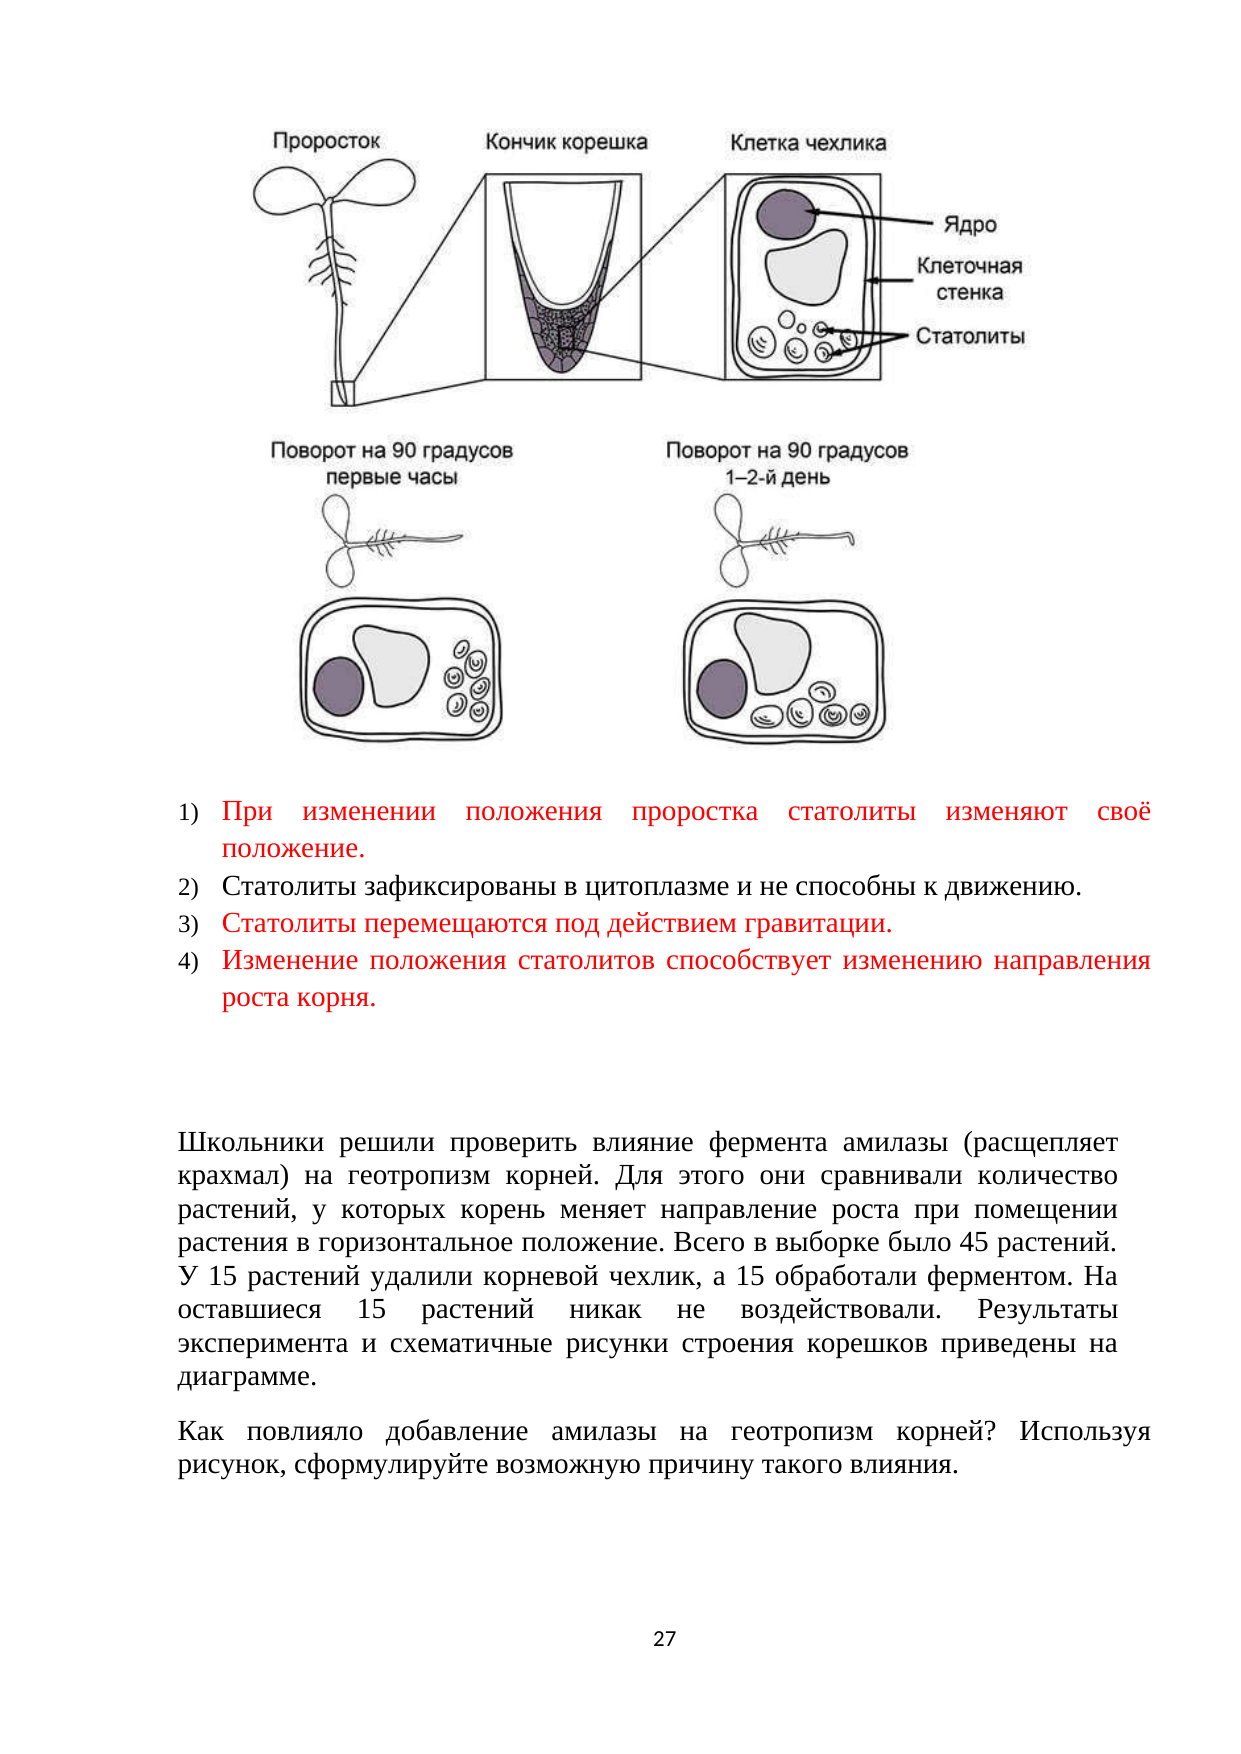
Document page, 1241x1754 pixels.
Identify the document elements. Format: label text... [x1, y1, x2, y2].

picture [177, 118, 1034, 792]
list Статолиты перемещаются под действием гравитации. [178, 905, 1152, 938]
list Статолиты зафиксированы в цитоплазме и не способны к движению. [178, 868, 1152, 901]
text Как повлияло добавление амилазы на геотропизм корней? Используя рисунок, сформулируйте возможную причину такого влияния. [177, 1413, 1152, 1480]
text Школьники решили проверить влияние фермента амилазы (расщепляет крахмал) на геотропизм корней. Для этого они сравнивали количество растений, у которых корень меняет направление роста при помещении растения в горизонтальное положение. Всего в выборке было 45 растений. У 15 растений удалили корневой чехлик, а 15 обработали ферментом. На оставшиеся 15 растений никак не воздействовали. Результаты эксперимента и схематичные рисунки строения корешков приведены на диаграмме. [177, 1124, 1119, 1392]
list Изменение положения статолитов способствует изменению направления роста корня. [178, 942, 1152, 1012]
list При изменении положения проростка статолиты изменяют своё положение. [178, 793, 1152, 864]
